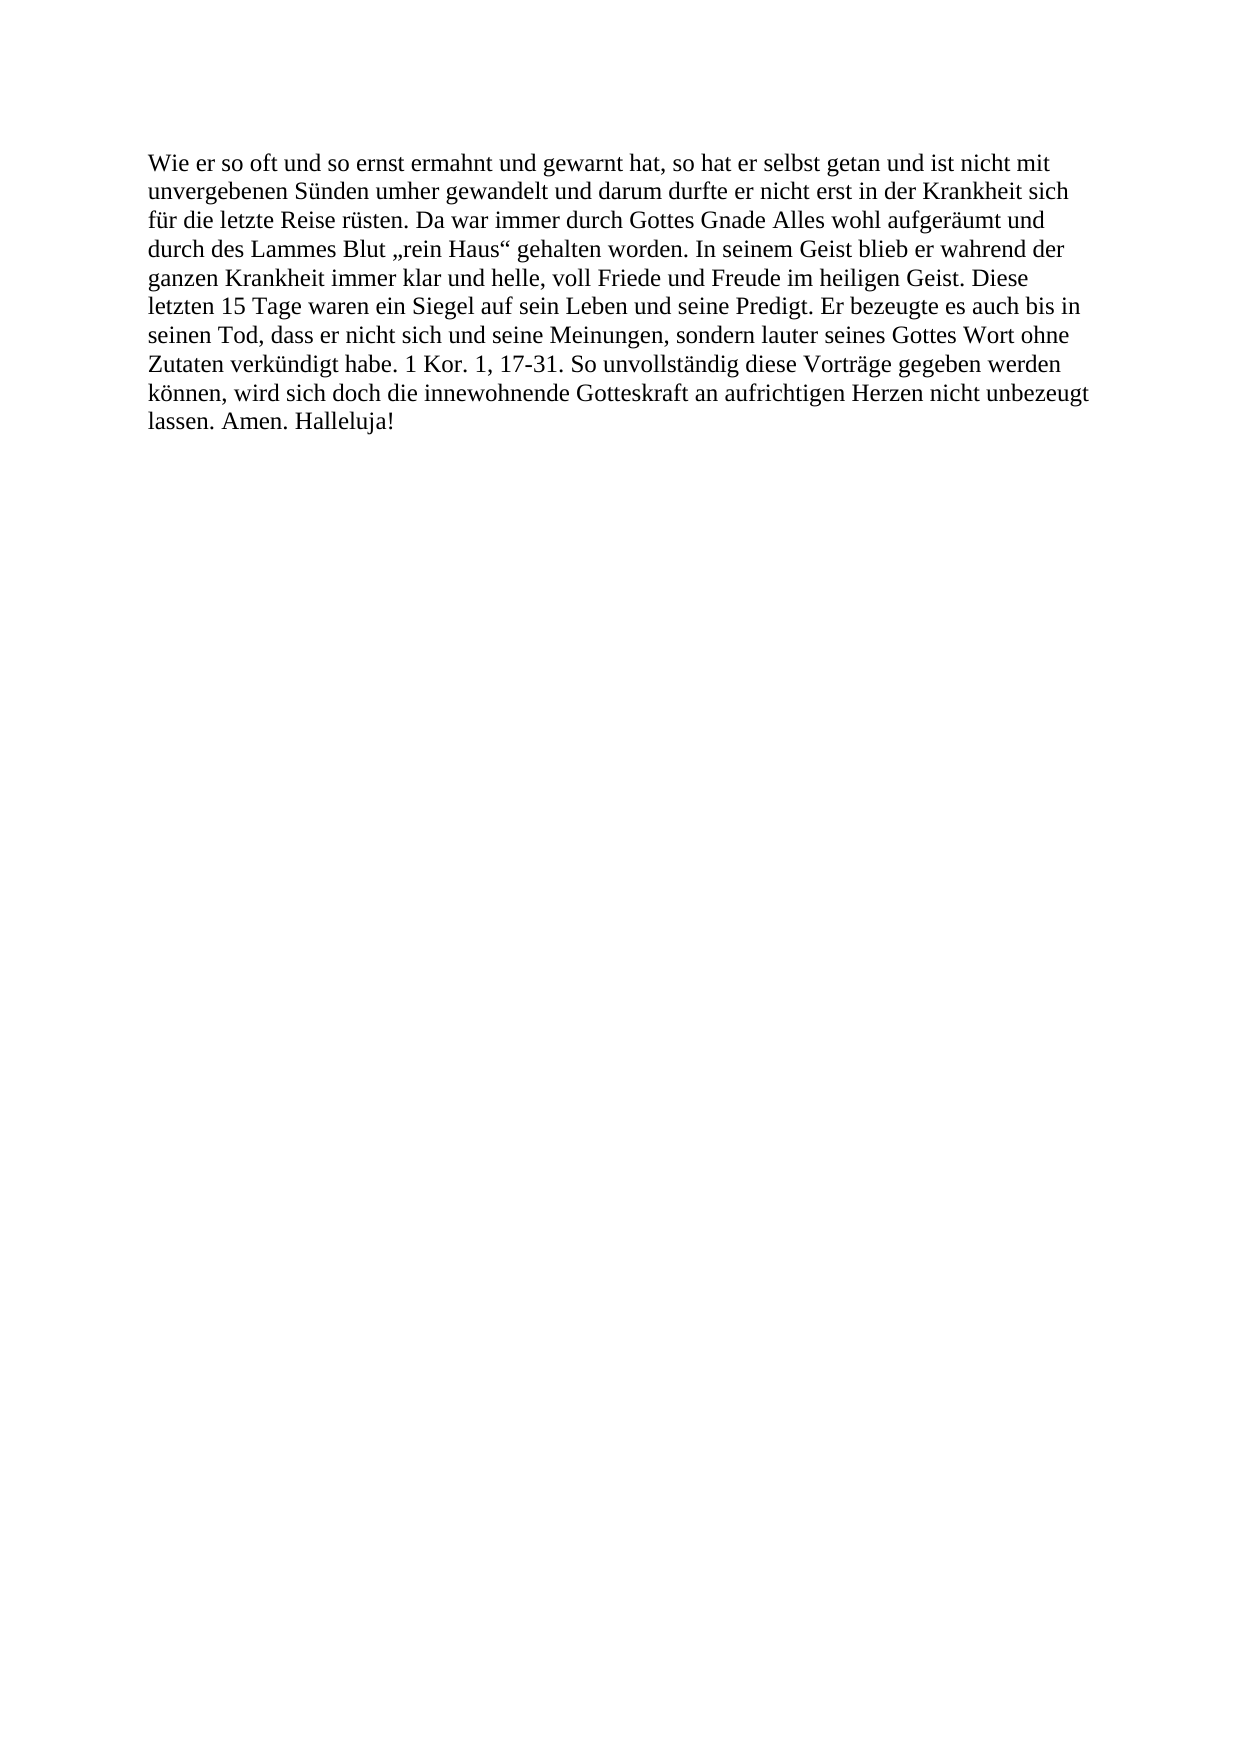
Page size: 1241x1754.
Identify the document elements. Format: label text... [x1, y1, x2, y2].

text Wie er so oft und so ernst ermahnt und gewarnt hat, so hat er selbst getan und ist nicht mit unvergebenen Sünden umher gewandelt und darum durfte er nicht erst in der Krankheit sich für die letzte Reise rüsten. Da war immer durch Gottes Gnade Alles wohl aufgeräumt und durch des Lammes Blut „rein Haus“ gehalten worden. In seinem Geist blieb er wahrend der ganzen Krankheit immer klar und helle, voll Friede und Freude im heiligen Geist. Diese letzten 15 Tage waren ein Siegel auf sein Leben und seine Predigt. Er bezeugte es auch bis in seinen Tod, dass er nicht sich und seine Meinungen, sondern lauter seines Gottes Wort ohne Zutaten verkündigt habe. 1 Kor. 1, 17-31. So unvollständig diese Vorträge gegeben werden können, wird sich doch die innewohnende Gotteskraft an aufrichtigen Herzen nicht unbezeugt lassen. Amen. Halleluja! [148, 148, 1093, 435]
